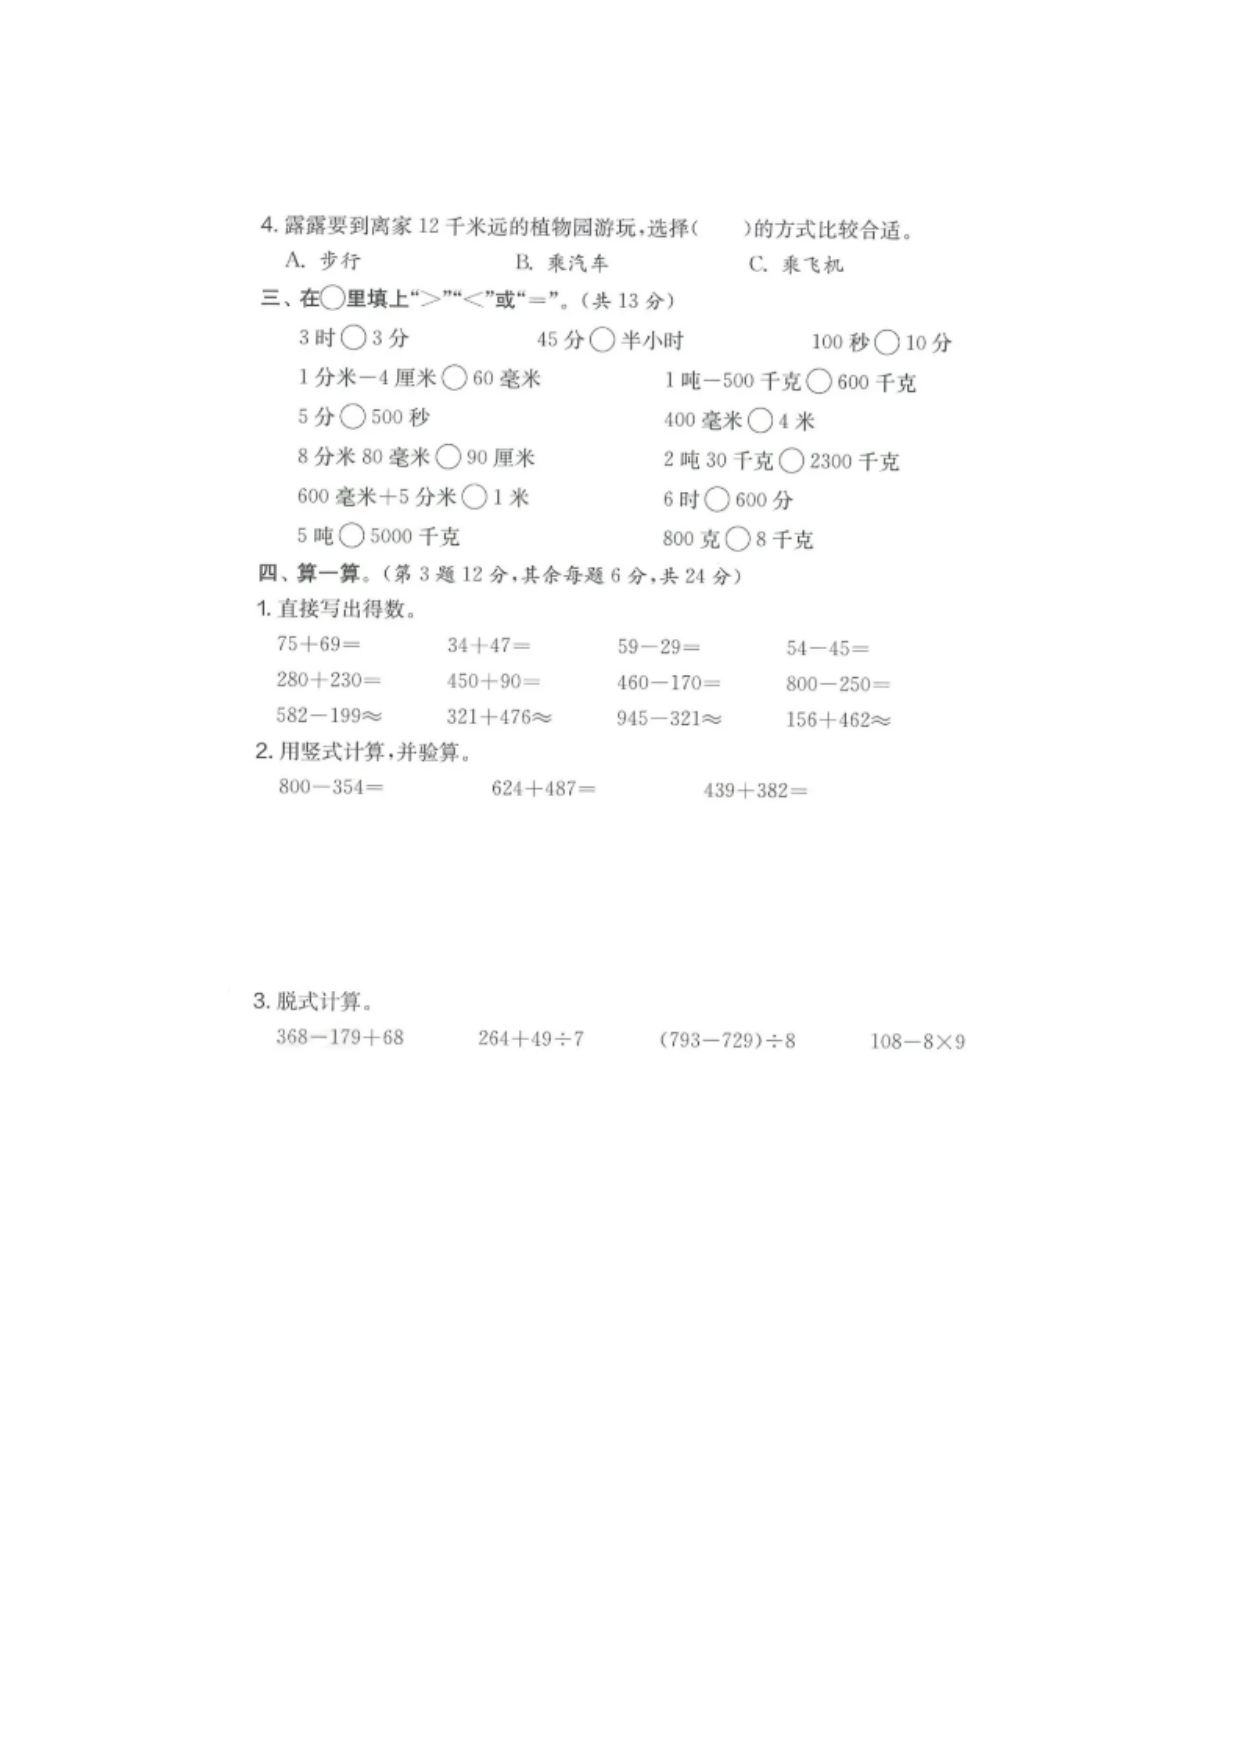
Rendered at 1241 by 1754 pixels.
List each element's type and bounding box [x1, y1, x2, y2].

picture [227, 162, 1014, 1223]
